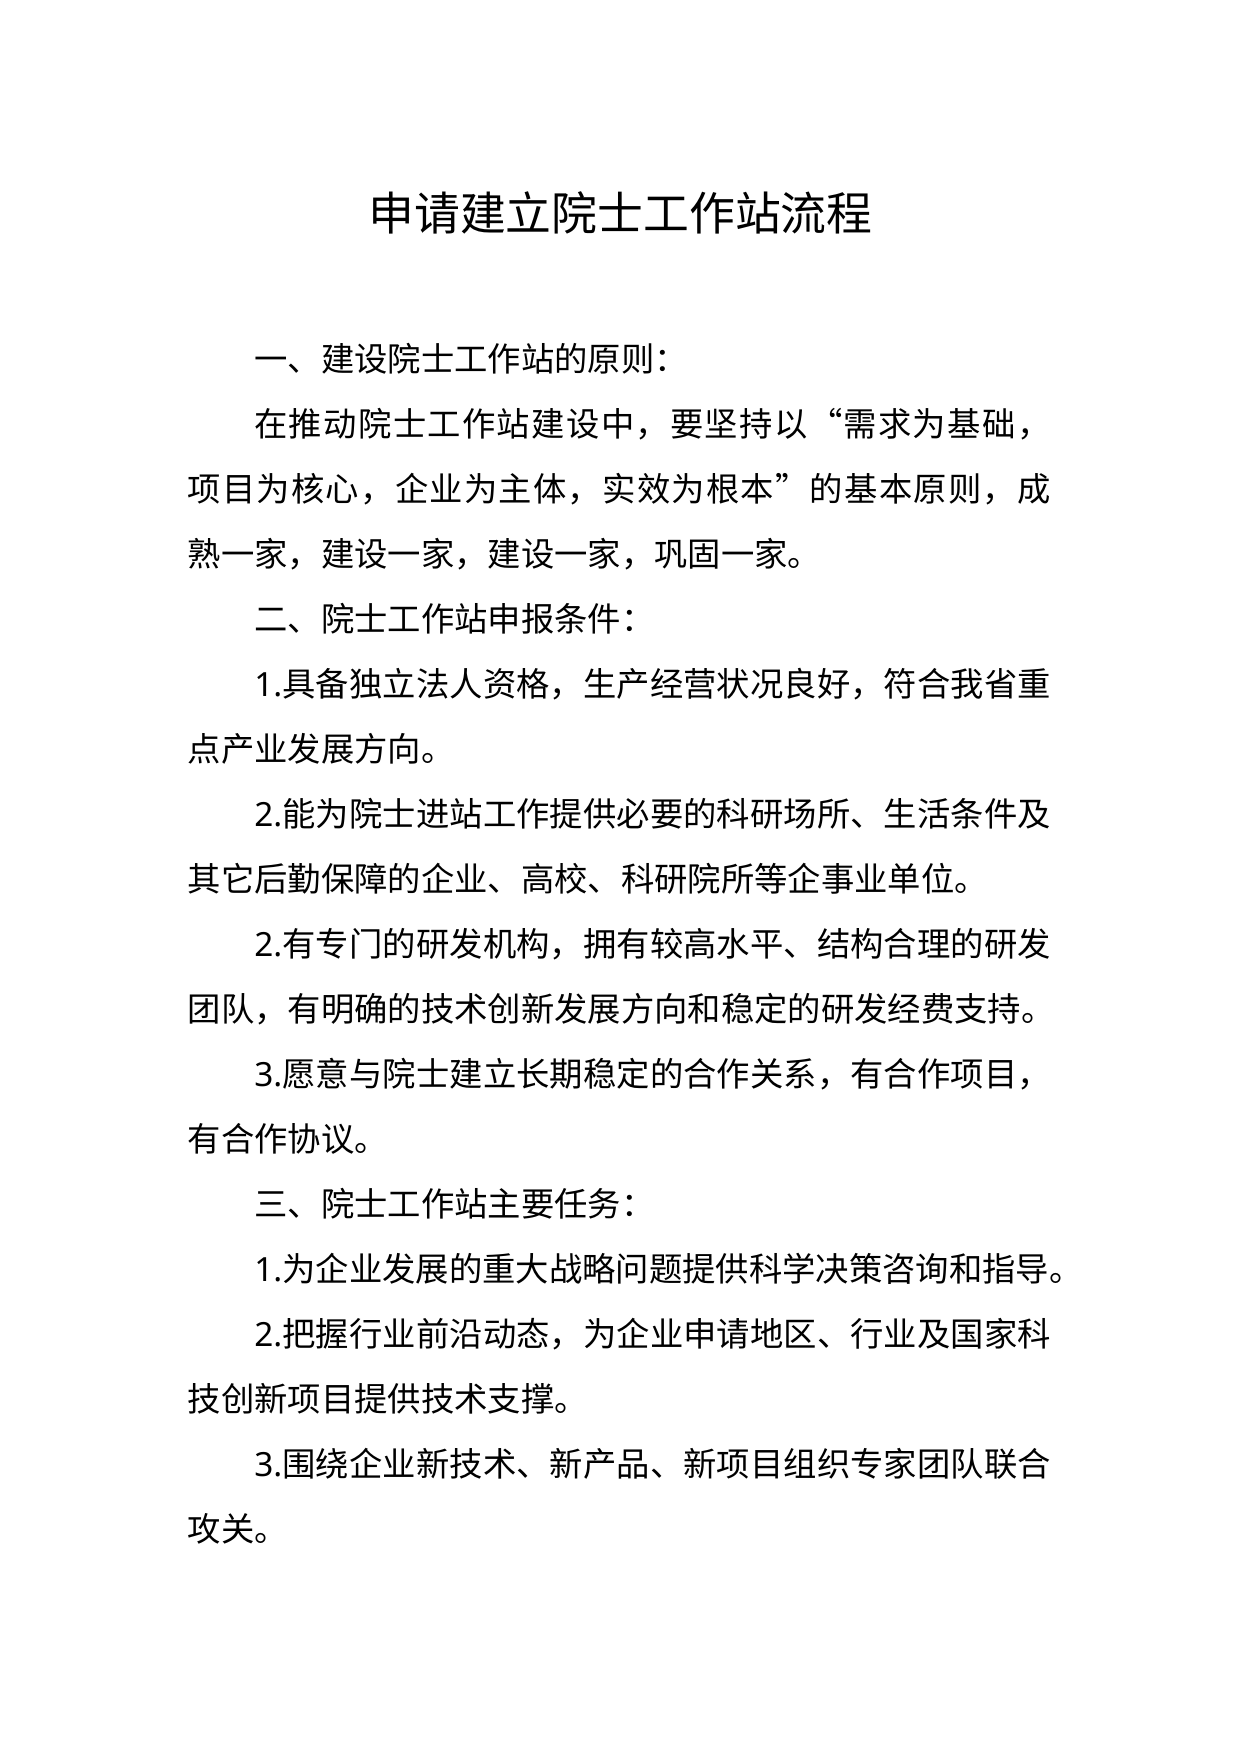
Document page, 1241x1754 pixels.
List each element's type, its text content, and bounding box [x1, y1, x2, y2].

text 2.能为院士进站工作提供必要的科研场所、生活条件及其它后勤保障的企业、高校、科研院所等企事业单位。 [187, 779, 1053, 909]
text 在推动院士工作站建设中，要坚持以“需求为基础，项目为核心，企业为主体，实效为根本”的基本原则，成熟一家，建设一家，建设一家，巩固一家。 [187, 389, 1053, 584]
text 一、建设院士工作站的原则： [187, 324, 1053, 389]
text 三、院士工作站主要任务： [187, 1169, 1053, 1234]
text 2.把握行业前沿动态，为企业申请地区、行业及国家科技创新项目提供技术支撑。 [187, 1299, 1053, 1429]
text 申请建立院士工作站流程 [187, 162, 1053, 259]
text 3.围绕企业新技术、新产品、新项目组织专家团队联合攻关。 [187, 1429, 1053, 1559]
text 3.愿意与院士建立长期稳定的合作关系，有合作项目，有合作协议。 [187, 1039, 1053, 1169]
text 1.具备独立法人资格，生产经营状况良好，符合我省重点产业发展方向。 [187, 649, 1053, 779]
text 1.为企业发展的重大战略问题提供科学决策咨询和指导。 [187, 1234, 1053, 1299]
text 二、院士工作站申报条件： [187, 584, 1053, 649]
text 2.有专门的研发机构，拥有较高水平、结构合理的研发团队，有明确的技术创新发展方向和稳定的研发经费支持。 [187, 909, 1053, 1039]
